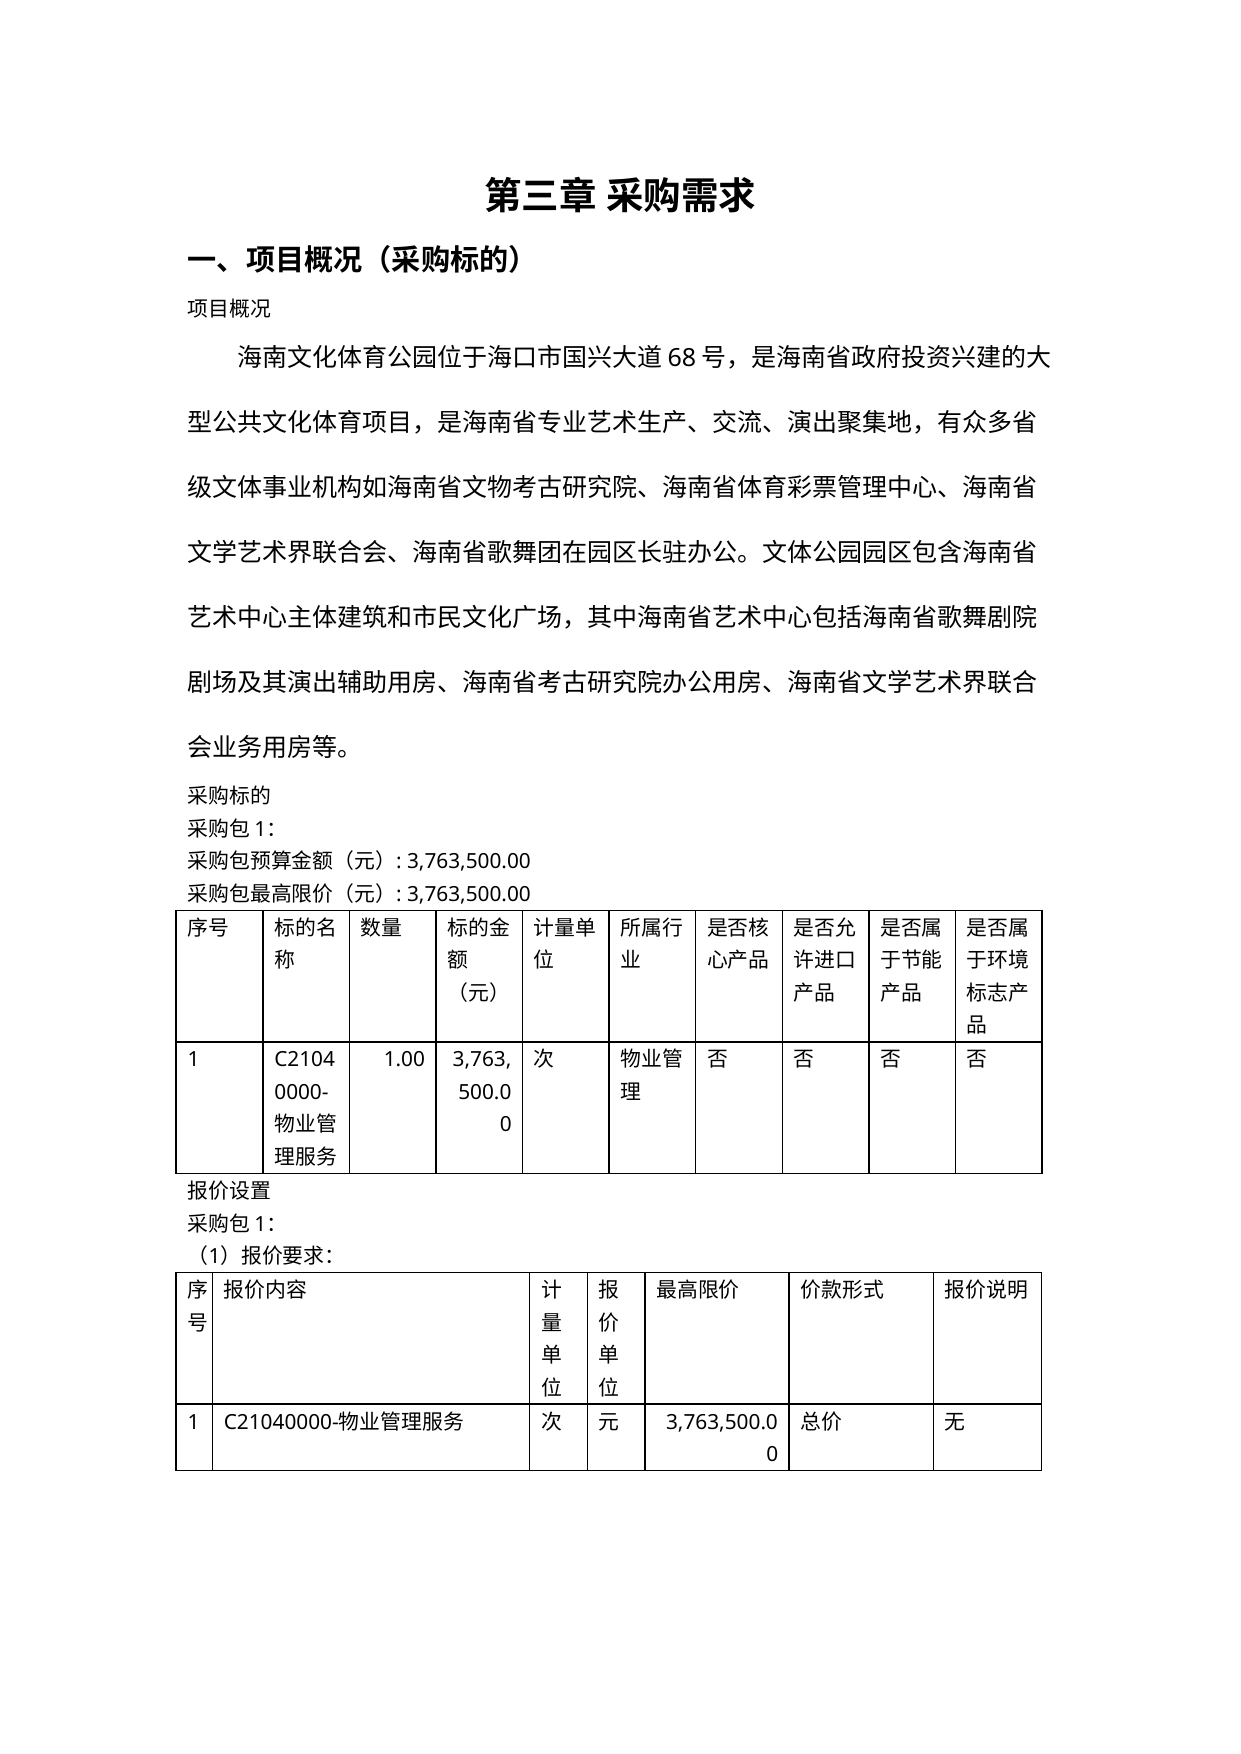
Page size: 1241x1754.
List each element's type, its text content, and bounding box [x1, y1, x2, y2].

table_header 标的金额 （元） [437, 911, 522, 1041]
table_header 数量 [350, 911, 435, 1041]
text 采购包1： [187, 812, 1053, 844]
text 海南文化体育公园位于海口市国兴大道68号，是海南省政府投资兴建的大型公共文化体育项目，是海南省专业艺术生产、交流、演出聚集地，有众多省级文体事业机构如海南省文物考古研究院、海南省体育彩票管理中心、海南省文学艺术界联合会、海南省歌舞团在园区长驻办公。文体公园园区包含海南省艺术中心主体建筑和市民文化广场，其中海南省艺术中心包括海南省歌舞剧院剧场及其演出辅助用房、海南省考古研究院办公用房、海南省文学艺术界联合会业务用房等。 [187, 324, 1053, 779]
table_cell 次 [523, 1043, 608, 1173]
table_header 价款形式 [790, 1273, 933, 1403]
table_header 序号 [177, 911, 262, 1041]
text 项目概况 [187, 292, 1053, 324]
table_cell 总价 [790, 1405, 933, 1470]
text 一、项目概况（采购标的） [187, 227, 1053, 292]
table_cell C21040000-物业管理服务 [213, 1405, 529, 1470]
table_cell 否 [696, 1043, 782, 1173]
table_header 是否核心产品 [696, 911, 782, 1041]
table_cell 否 [956, 1043, 1041, 1173]
table_header 报价说明 [934, 1273, 1041, 1403]
table_header 标的名称 [264, 911, 349, 1041]
table_header 计量单位 [530, 1273, 587, 1403]
table_header 报价单位 [588, 1273, 644, 1403]
table_cell 否 [783, 1043, 868, 1173]
table_header 是否属于节能产品 [870, 911, 955, 1041]
table_header 所属行业 [610, 911, 695, 1041]
text 采购标的 [187, 779, 1053, 812]
table_cell 无 [934, 1405, 1041, 1470]
table_header 报价内容 [213, 1273, 529, 1403]
table_cell C21040000-物业管理服务 [264, 1043, 349, 1173]
table_cell 3,763,500.00 [646, 1405, 788, 1470]
table_header 最高限价 [646, 1273, 788, 1403]
table_header 是否允许进口产品 [783, 911, 868, 1041]
table_header 序号 [177, 1273, 212, 1403]
table_cell 元 [588, 1405, 644, 1470]
table_cell 1 [177, 1405, 212, 1470]
text （1）报价要求： [187, 1239, 1053, 1272]
text 采购包1： [187, 1207, 1053, 1239]
text 第三章 采购需求 [187, 162, 1053, 227]
table_cell 否 [870, 1043, 955, 1173]
table_cell 1.00 [350, 1043, 435, 1173]
text 采购包预算金额（元）: 3,763,500.00 [187, 844, 1053, 877]
text 报价设置 [187, 1174, 1053, 1207]
text 采购包最高限价（元）: 3,763,500.00 [187, 877, 1053, 909]
table_cell 物业管理 [610, 1043, 695, 1173]
table_header 计量单位 [523, 911, 608, 1041]
table_cell 3,763,500.00 [437, 1043, 522, 1173]
table_cell 1 [177, 1043, 262, 1173]
table_header 是否属于环境标志产品 [956, 911, 1041, 1041]
table_cell 次 [530, 1405, 587, 1470]
